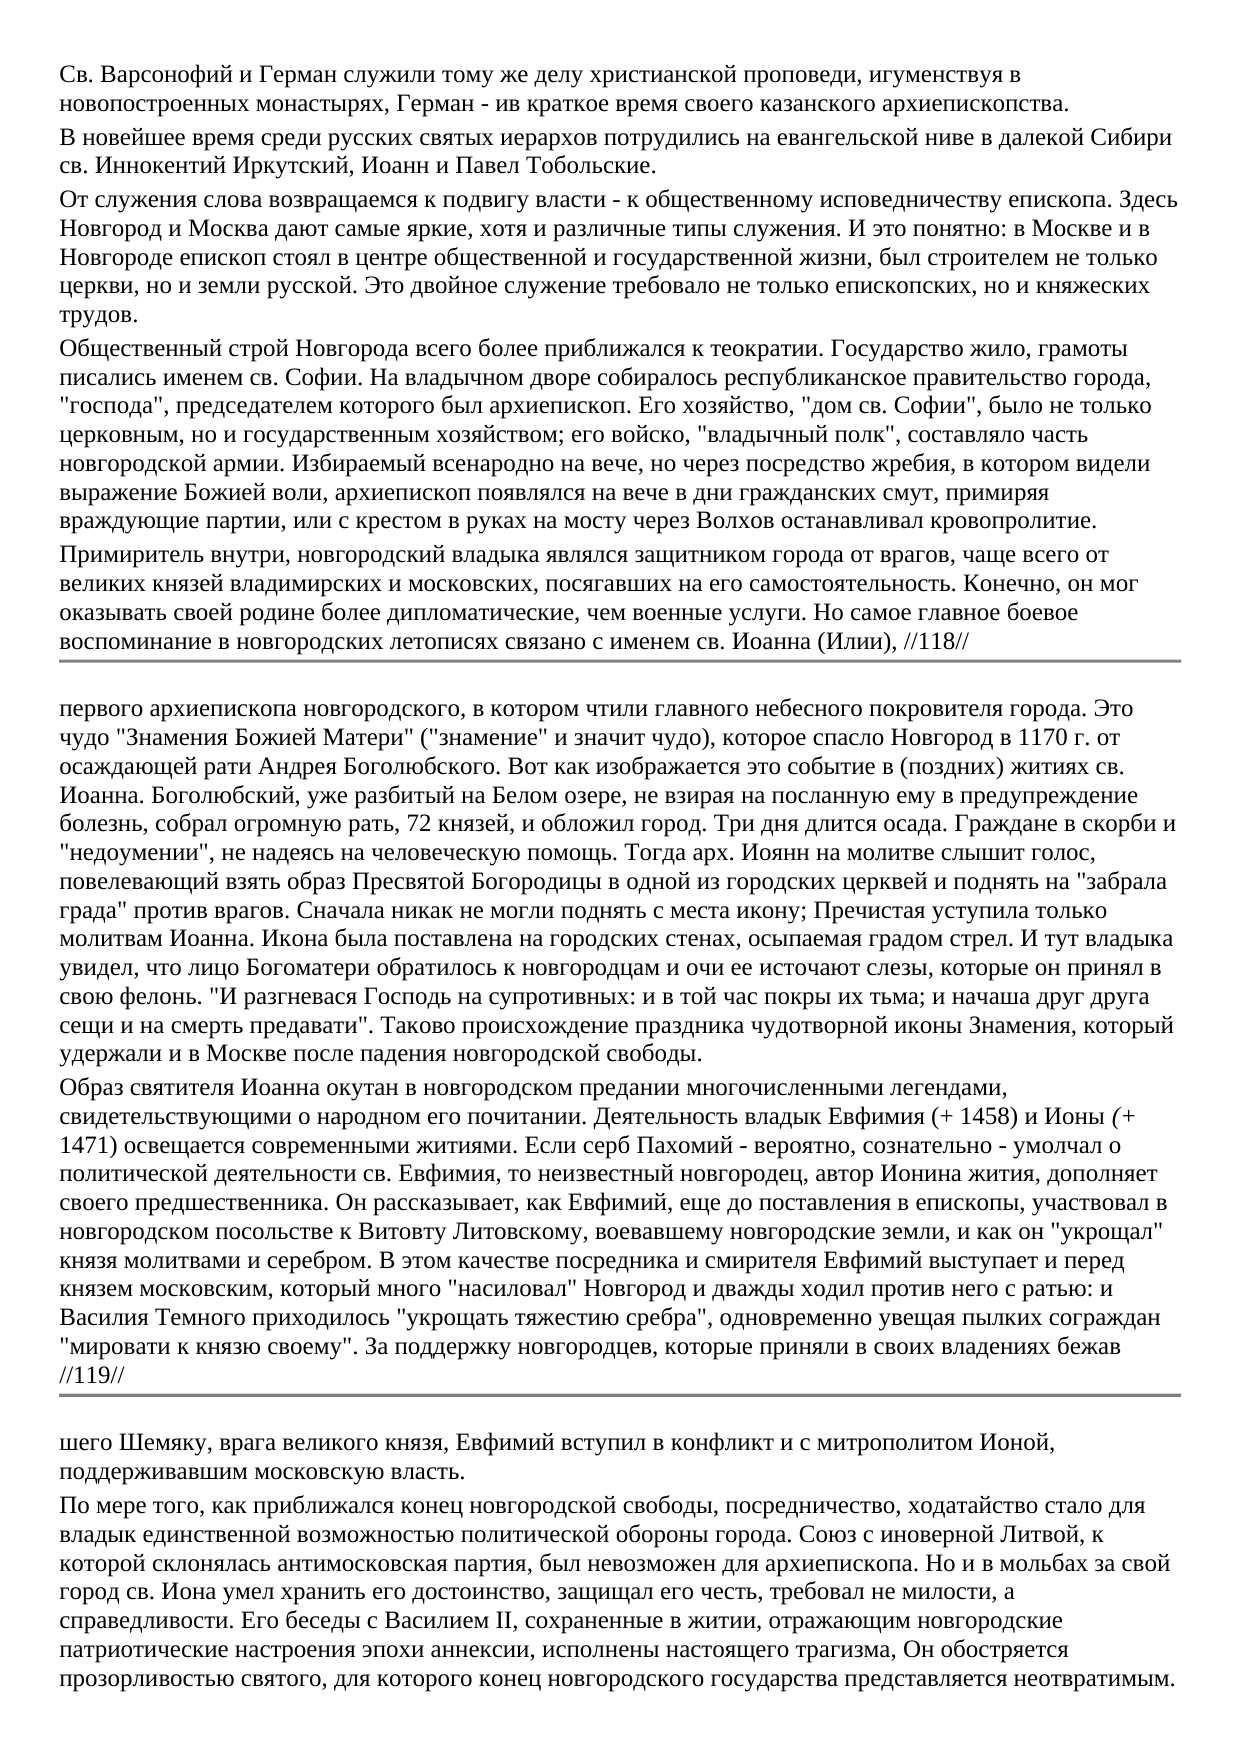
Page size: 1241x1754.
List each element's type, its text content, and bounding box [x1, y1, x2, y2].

text По мере того, как приближался конец новгородской свободы, посредничество, ходатайство стало для владык единственной возможностью политической обороны города. Союз с иноверной Литвой, к которой склонялась антимосковская партия, был невозможен для архиепископа. Но и в мольбах за свой город св. Иона умел хранить его достоинство, защищал его честь, требовал не милости, а справедливости. Его беседы с Василием II, сохраненные в житии, отражающим новгородские патриотические настроения эпохи аннексии, исполнены настоящего трагизма, Он обостряется прозорливостью святого, для которого конец новгородского государства представляется неотвратимым. [59, 1490, 1181, 1691]
text Образ святителя Иоанна окутан в новгородском предании многочисленными легендами, свидетельствующими о народном его почитании. Деятельность владык Евфимия (+ 1458) и Ионы (+ 1471) освещается современными житиями. Если серб Пахомий - вероятно, сознательно - умолчал о политической деятельности св. Евфимия, то неизвестный новгородец, автор Ионина жития, дополняет своего предшественника. Он рассказывает, как Евфимий, еще до поставления в епископы, участвовал в новгородском посольстве к Витовту Литовскому, воевавшему новгородские земли, и как он "укрощал" князя молитвами и серебром. В этом качестве посредника и смирителя Евфимий выступает и перед князем московским, который много "насиловал" Новгород и дважды ходил против него с ратью: и Василия Темного приходилось "укрощать тяжестию сребра", одновременно увещая пылких сограждан "мировати к князю своему". За поддержку новгородцев, которые приняли в своих владениях бежав //119// [59, 1072, 1181, 1388]
text первого архиепископа новгородского, в котором чтили главного небесного покровителя города. Это чудо "Знамения Божией Матери" ("знамение" и значит чудо), которое спасло Новгород в 1170 г. от осаждающей рати Андрея Боголюбского. Вот как изображается это событие в (поздних) житиях св. Иоанна. Боголюбский, уже разбитый на Белом озере, не взирая на посланную ему в предупреждение болезнь, собрал огромную рать, 72 князей, и обложил город. Три дня длится осада. Граждане в скорби и "недоумении", не надеясь на человеческую помощь. Тогда арх. Иоянн на молитве слышит голос, повелевающий взять образ Пресвятой Богородицы в одной из городских церквей и поднять на "забрала града" против врагов. Сначала никак не могли поднять с места икону; Пречистая уступила только молитвам Иоанна. Икона была поставлена на городских стенах, осыпаемая градом стрел. И тут владыка увидел, что лицо Богоматери обратилось к новгородцам и очи ее источают слезы, которые он принял в свою фелонь. "И разгневася Господь на супротивных: и в той час покры их тьма; и начаша друг друга сещи и на смерть предавати". Таково происхождение праздника чудотворной иконы Знамения, который удержали и в Москве после падения новгородской свободы. [59, 693, 1181, 1067]
text Св. Варсонофий и Герман служили тому же делу христианской проповеди, игуменствуя в новопостроенных монастырях, Герман - ив краткое время своего казанского архиепископства. [59, 59, 1181, 117]
text В новейшее время среди русских святых иерархов потрудились на евангельской ниве в далекой Сибири св. Иннокентий Иркутский, Иоанн и Павел Тобольские. [59, 122, 1181, 179]
text От служения слова возвращаемся к подвигу власти - к общественному исповедничеству епископа. Здесь Новгород и Москва дают самые яркие, хотя и различные типы служения. И это понятно: в Москве и в Новгороде епископ стоял в центре общественной и государственной жизни, был строителем не только церкви, но и земли русской. Это двойное служение требовало не только епископских, но и княжеских трудов. [59, 184, 1181, 328]
text Примиритель внутри, новгородский владыка являлся защитником города от врагов, чаще всего от великих князей владимирских и московских, посягавших на его самостоятельность. Конечно, он мог оказывать своей родине более дипломатические, чем военные услуги. Но самое главное боевое воспоминание в новгородских летописях связано с именем св. Иоанна (Илии), //118// [59, 539, 1181, 654]
text шего Шемяку, врага великого князя, Евфимий вступил в конфликт и с митрополитом Ионой, поддерживавшим московскую власть. [59, 1427, 1181, 1485]
text Общественный строй Новгорода всего более приближался к теократии. Государство жило, грамоты писались именем св. Софии. На владычном дворе собиралось республиканское правительство города, "господа", председателем которого был архиепископ. Его хозяйство, "дом св. Софии", было не только церковным, но и государственным хозяйством; его войско, "владычный полк", составляло часть новгородской армии. Избираемый всенародно на вече, но через посредство жребия, в котором видели выражение Божией воли, архиепископ появлялся на вече в дни гражданских смут, примиряя враждующие партии, или с крестом в руках на мосту через Волхов останавливал кровопролитие. [59, 333, 1181, 534]
